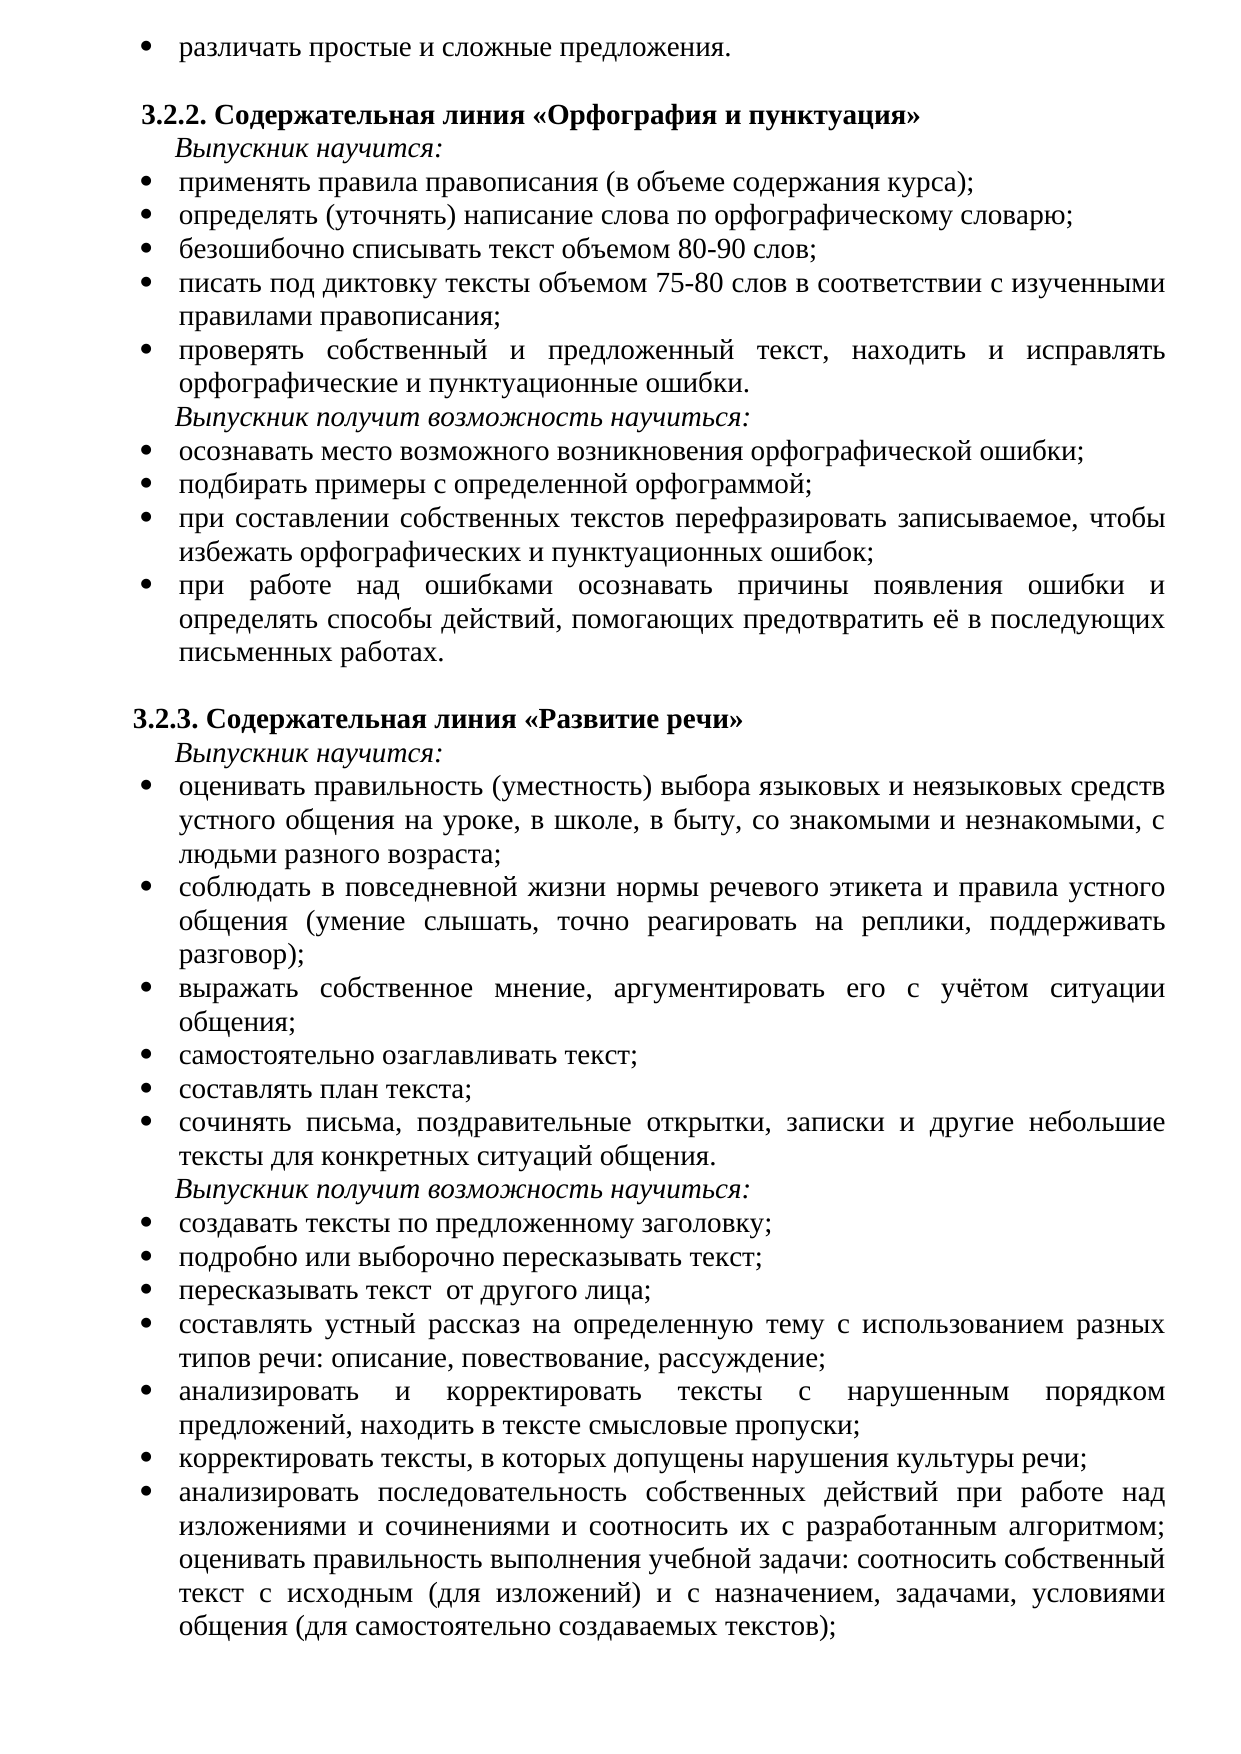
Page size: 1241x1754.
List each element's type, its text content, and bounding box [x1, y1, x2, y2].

list анализировать и корректировать тексты с нарушенным порядком предложений, находить в тексте смысловые пропуски; [141, 1373, 1166, 1441]
list самостоятельно озаглавливать текст; [141, 1037, 1166, 1071]
list сочинять письма, поздравительные открытки, записки и другие небольшие тексты для конкретных ситуаций общения. [141, 1104, 1166, 1172]
list выражать собственное мнение, аргументировать его с учётом ситуации общения; [141, 970, 1166, 1037]
text Выпускник получит возможность научиться: [103, 399, 1166, 433]
text Выпускник получит возможность научиться: [103, 1172, 1166, 1205]
subtitle 3.2.3. Содержательная линия «Развитие речи» [103, 701, 1166, 735]
list при работе над ошибками осознавать причины появления ошибки и определять способы действий, помогающих предотвратить её в последующих письменных работах. [141, 567, 1166, 668]
list составлять устный рассказ на определенную тему с использованием разных типов речи: описание, повествование, рассуждение; [141, 1306, 1166, 1373]
list определять (уточнять) написание слова по орфографическому словарю; [141, 197, 1166, 231]
text Выпускник научится: [103, 735, 1166, 768]
list применять правила правописания (в объеме содержания курса); [141, 164, 1166, 197]
list осознавать место возможного возникновения орфографической ошибки; [141, 433, 1166, 466]
list создавать тексты по предложенному заголовку; [141, 1205, 1166, 1239]
list безошибочно списывать текст объемом 80-90 слов; [141, 231, 1166, 265]
list подбирать примеры с определенной орфограммой; [141, 466, 1166, 500]
list оценивать правильность (уместность) выбора языковых и неязыковых средств устного общения на уроке, в школе, в быту, со знакомыми и незнакомыми, с людьми разного возраста; [141, 768, 1166, 869]
subtitle 3.2.2. Содержательная линия «Орфография и пунктуация» [141, 97, 1166, 130]
list различать простые и сложные предложения. [141, 29, 1166, 63]
list при составлении собственных текстов перефразировать записываемое, чтобы избежать орфографических и пунктуационных ошибок; [141, 500, 1166, 567]
list корректировать тексты, в которых допущены нарушения культуры речи; [141, 1441, 1166, 1474]
list подробно или выборочно пересказывать текст; [141, 1239, 1166, 1272]
list составлять план текста; [141, 1071, 1166, 1104]
list соблюдать в повседневной жизни нормы речевого этикета и правила устного общения (умение слышать, точно реагировать на реплики, поддерживать разговор); [141, 869, 1166, 970]
list пересказывать текст от другого лица; [141, 1272, 1166, 1306]
list писать под диктовку тексты объемом 75-80 слов в соответствии с изученными правилами правописания; [141, 265, 1166, 332]
text Выпускник научится: [103, 130, 1166, 164]
list анализировать последовательность собственных действий при работе над изложениями и сочинениями и соотносить их с разработанным алгоритмом; оценивать правильность выполнения учебной задачи: соотносить собственный текст с исходным (для изложений) и с назначением, задачами, условиями общения (для самостоятельно создаваемых текстов); [141, 1474, 1166, 1642]
list проверять собственный и предложенный текст, находить и исправлять орфографические и пунктуационные ошибки. [141, 332, 1166, 399]
